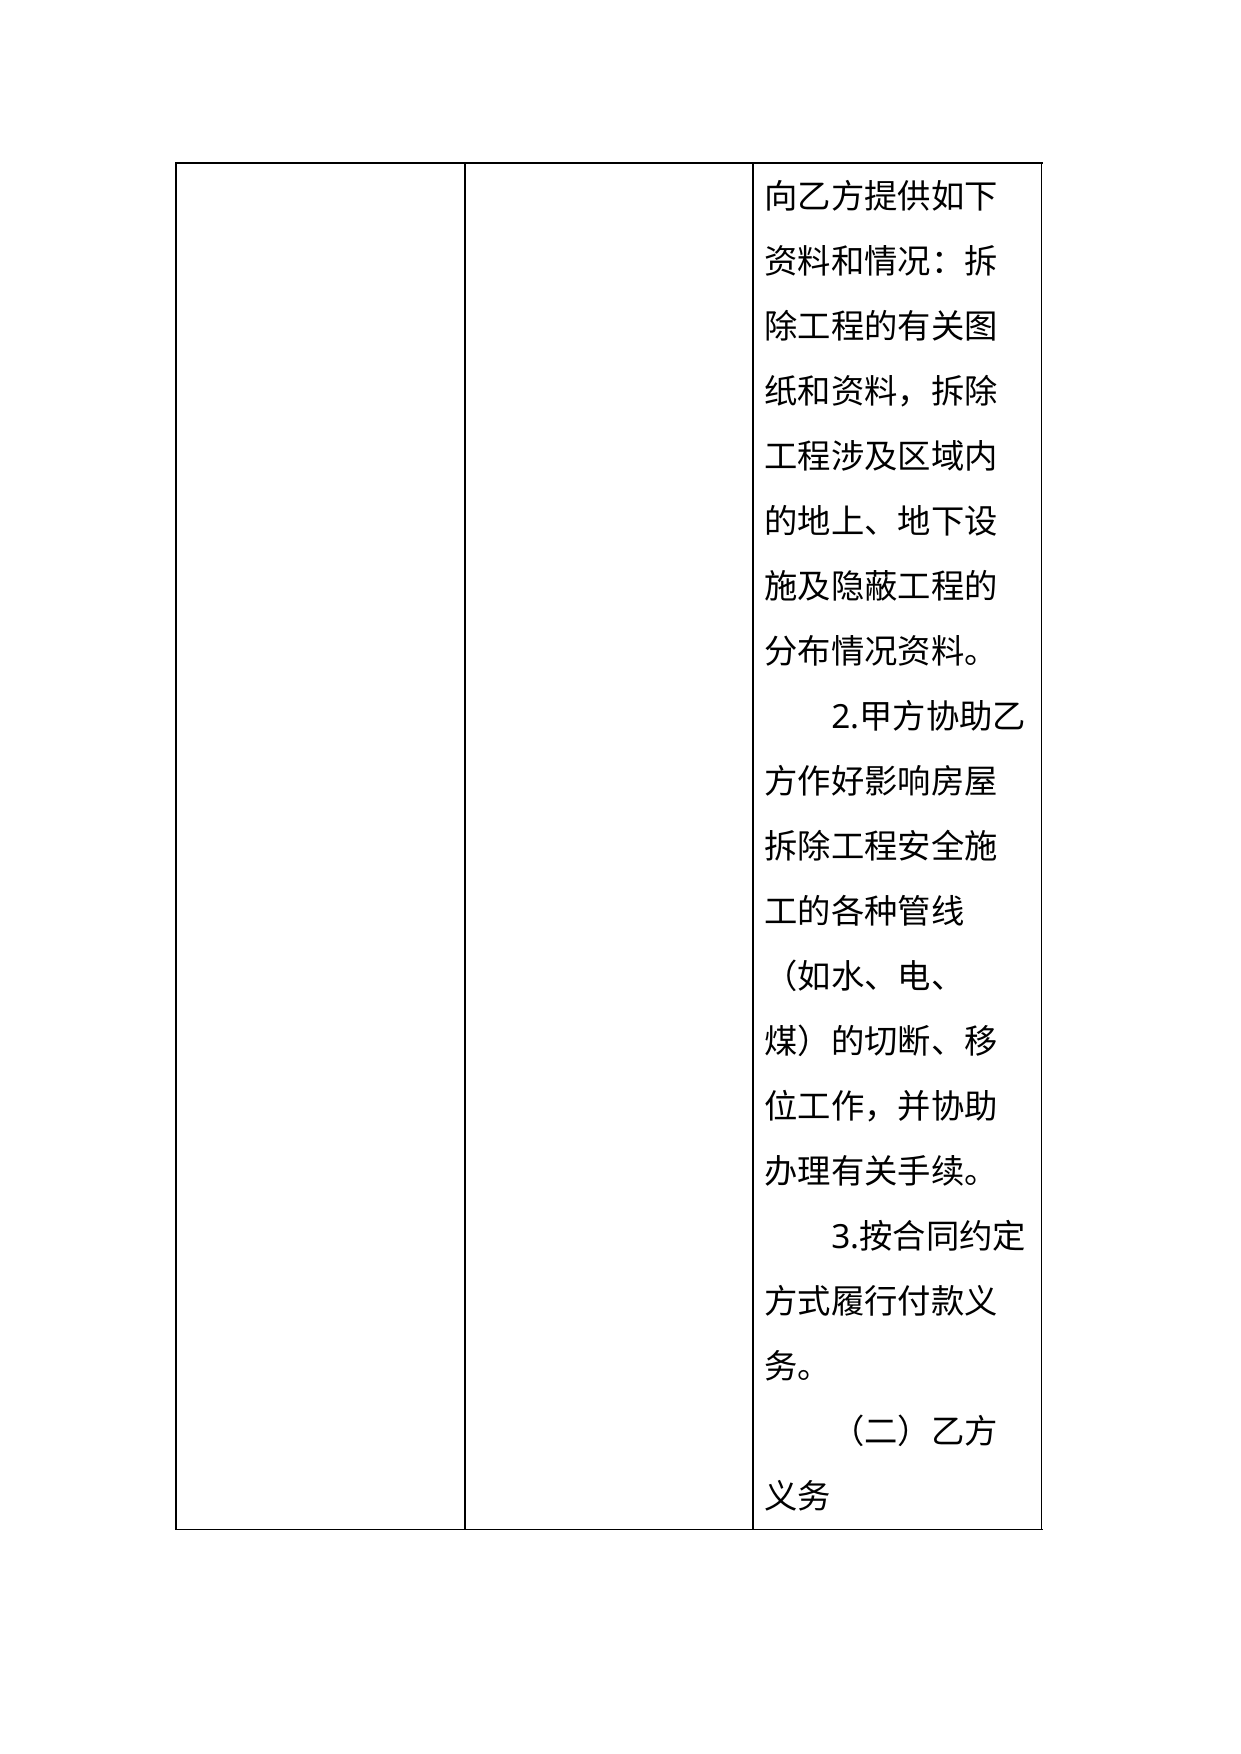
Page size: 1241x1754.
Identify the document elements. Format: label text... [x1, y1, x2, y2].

table_cell [177, 164, 464, 1528]
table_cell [754, 164, 1041, 1528]
table_cell 1 [466, 164, 752, 1528]
